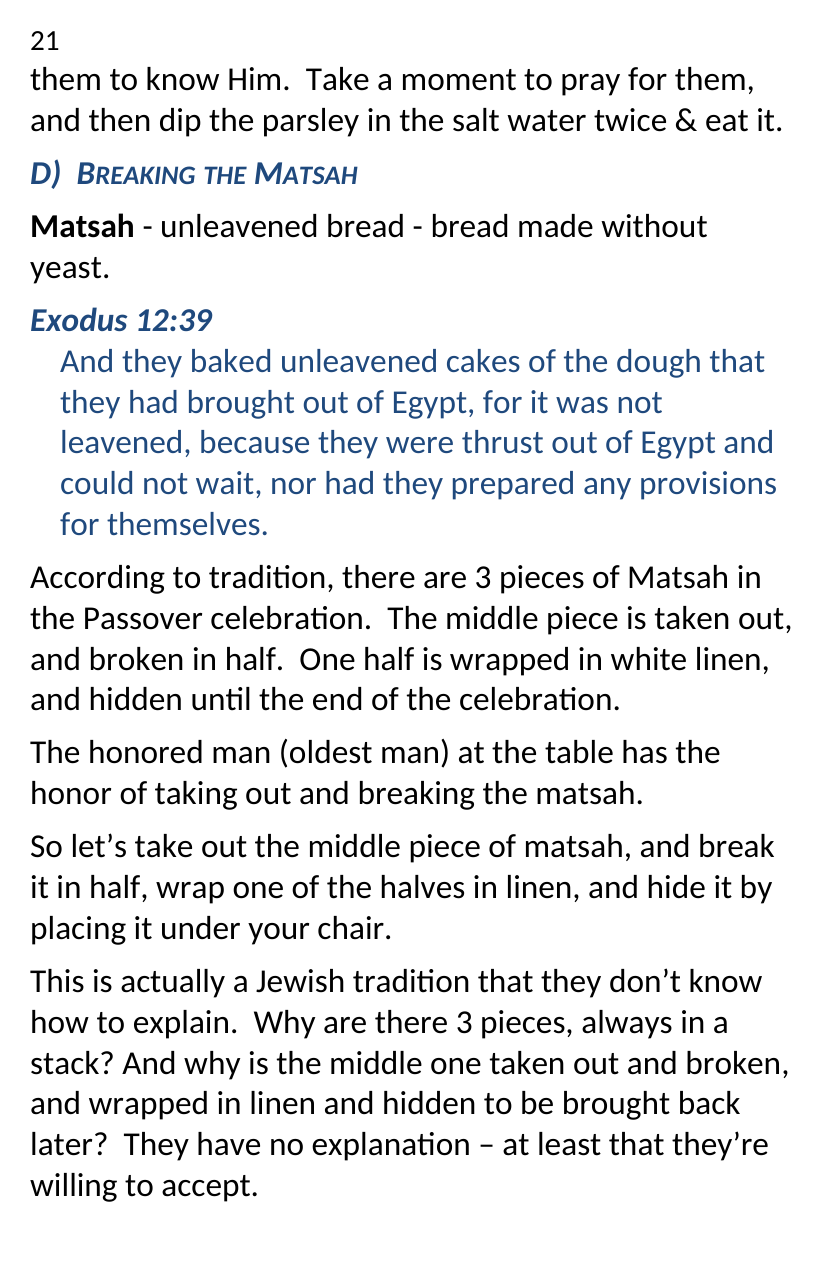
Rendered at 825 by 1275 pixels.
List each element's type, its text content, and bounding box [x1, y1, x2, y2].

text Matsah - unleavened bread - bread made without yeast. [30, 205, 795, 287]
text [30, 58, 795, 139]
subtitle D) Breaking the Matsah [30, 152, 795, 193]
text According to tradition, there are 3 pieces of Matsah in the Passover celebration. The middle piece is taken out, and broken in half. One half is wrapped in white linen, and hidden until the end of the celebration. [30, 556, 795, 719]
text Exodus 12:39 And they baked unleavened cakes of the dough that they had brought out of Egypt, for it was not leavened, because they were thrust out of Egypt and could not wait, nor had they prepared any provisions for themselves. [30, 299, 795, 544]
text The honored man (oldest man) at the table has the honor of taking out and breaking the matsah. [30, 732, 795, 813]
text So let’s take out the middle piece of matsah, and break it in half, wrap one of the halves in linen, and hide it by placing it under your chair. [30, 826, 795, 948]
text This is actually a Jewish tradition that they don’t know how to explain. Why are there 3 pieces, always in a stack? And why is the middle one taken out and broken, and wrapped in linen and hidden to be brought back later? They have no explanation – at least that they’re willing to accept. [30, 960, 795, 1204]
